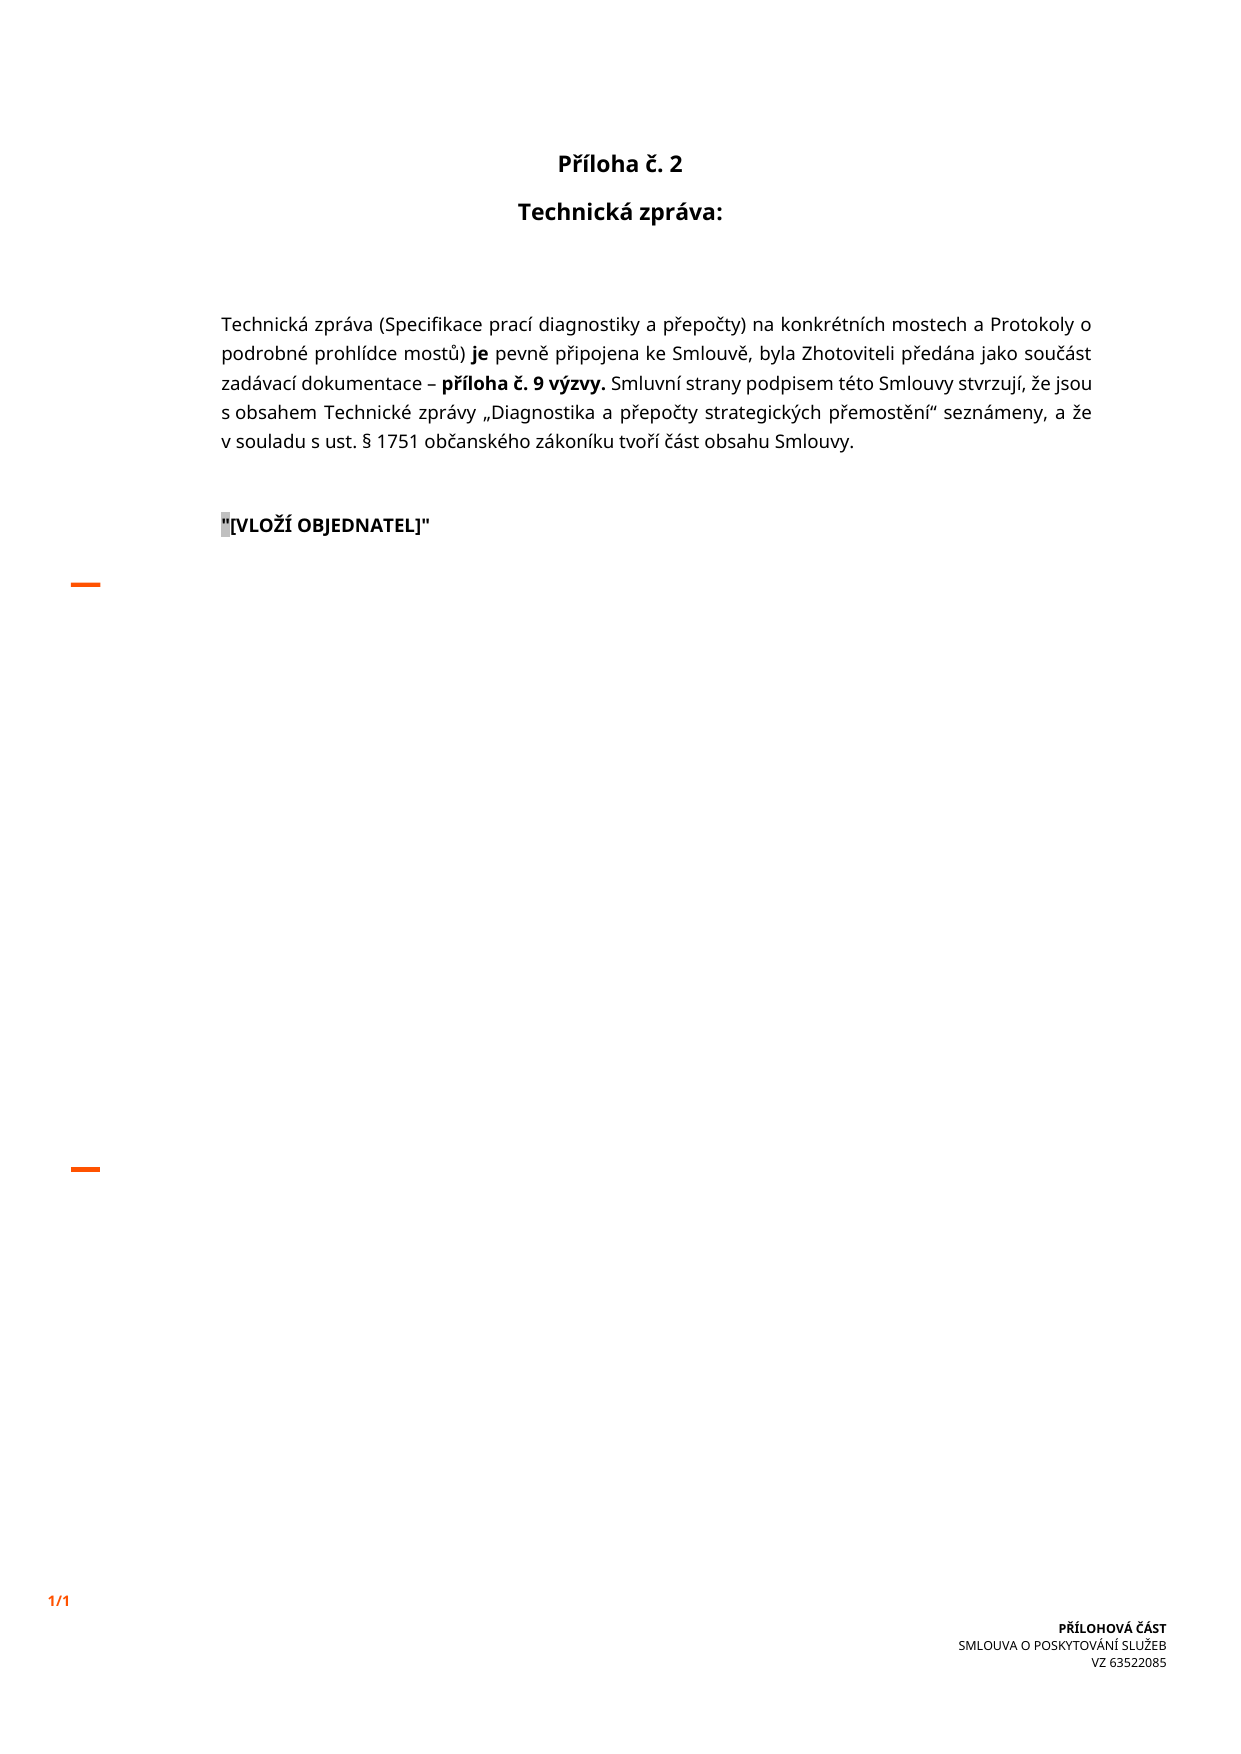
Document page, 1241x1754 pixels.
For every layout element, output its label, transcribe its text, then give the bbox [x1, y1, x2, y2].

text Příloha č. 2 [148, 148, 1093, 179]
text Technická zpráva (Specifikace prací diagnostiky a přepočty) na konkrétních mostech a Protokoly o podrobné prohlídce mostů) je pevně připojena ke Smlouvě, byla Zhotoviteli předána jako součást zadávací dokumentace – příloha č. 9 výzvy. Smluvní strany podpisem této Smlouvy stvrzují, že jsou s obsahem Technické zprávy „Diagnostika a přepočty strategických přemostění“ seznámeny, a že v souladu s ust. § 1751 občanského zákoníku tvoří část obsahu Smlouvy. [221, 311, 1093, 454]
text Technická zpráva: [148, 196, 1093, 227]
